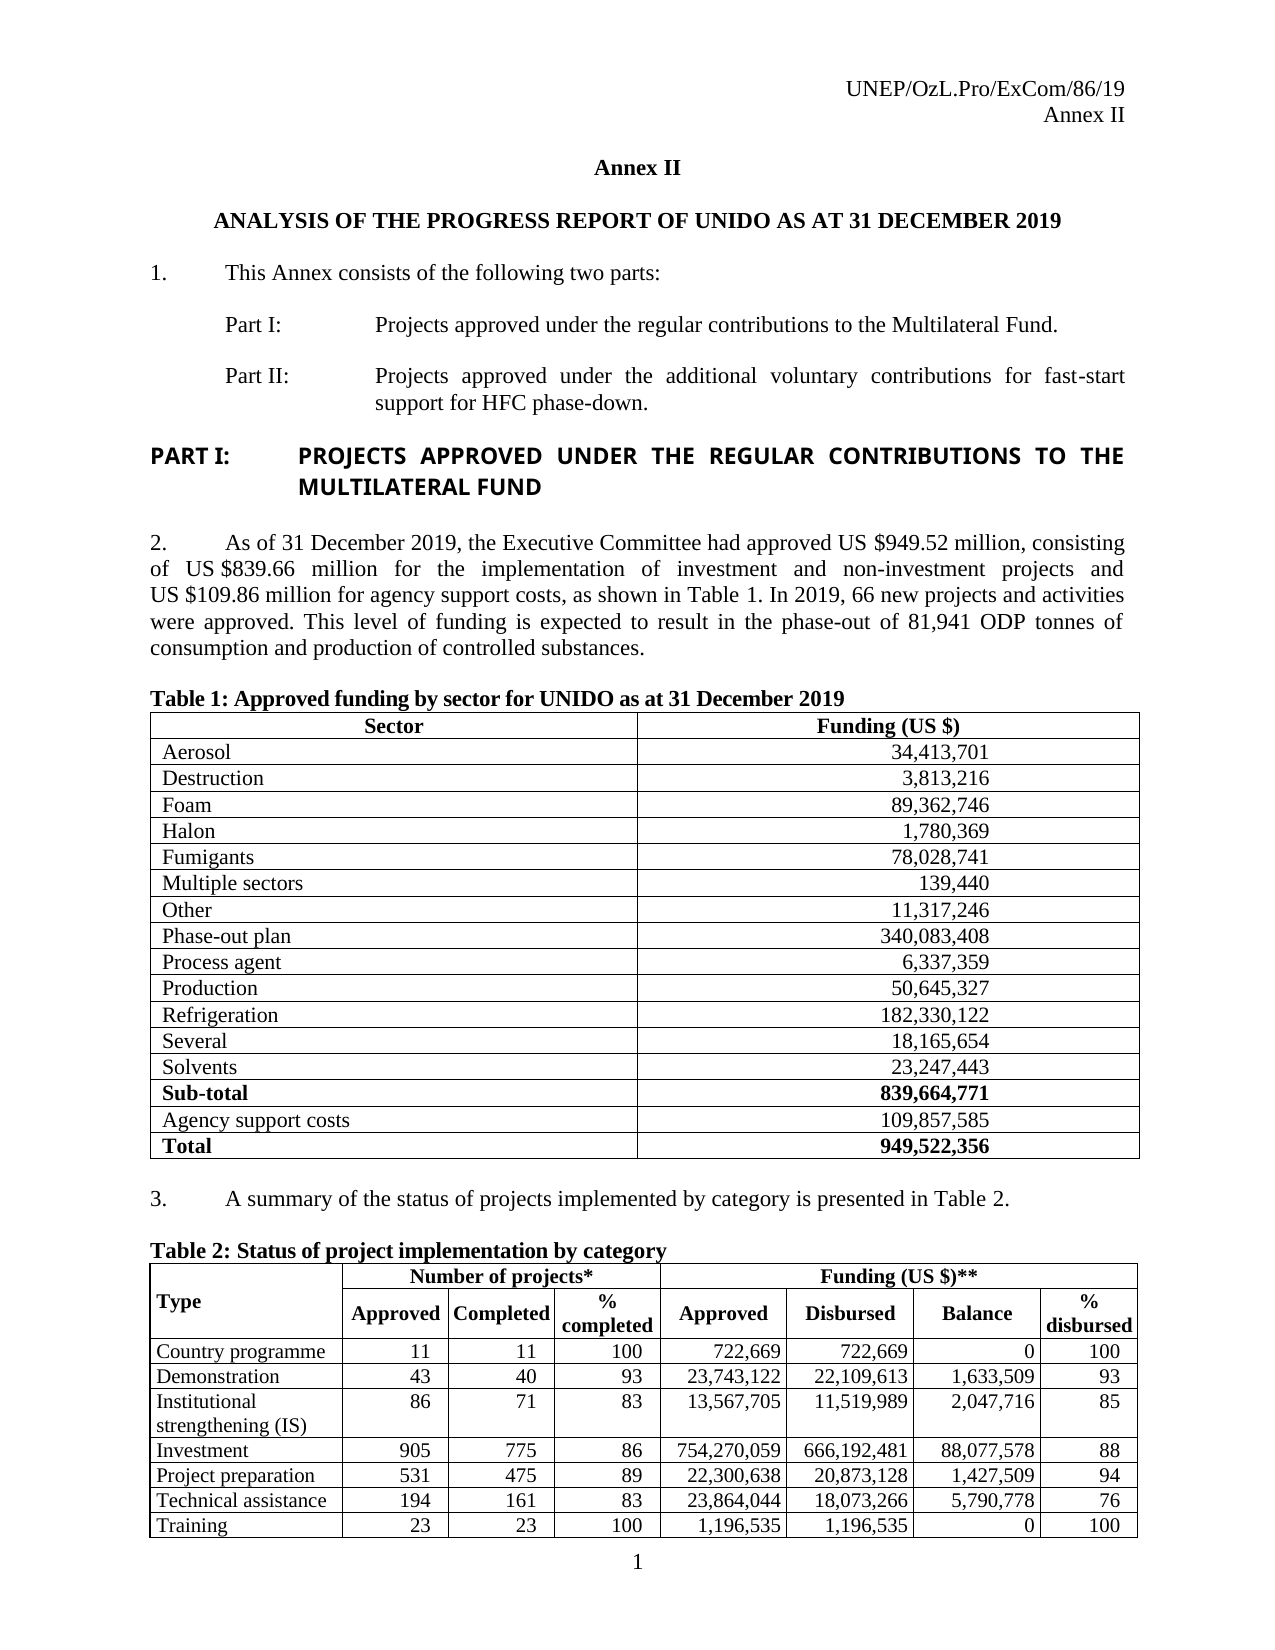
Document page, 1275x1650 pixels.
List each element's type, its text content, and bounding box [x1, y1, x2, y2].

table_cell 88,077,578 [914, 1438, 1040, 1462]
table_cell Sub-total [151, 1080, 637, 1106]
table_cell Aerosol [151, 739, 637, 764]
subtitle This Annex consists of the following two parts: [150, 259, 1125, 286]
table_cell 340,083,408 [638, 923, 1139, 948]
table_cell 1,196,535 [787, 1513, 913, 1537]
table_cell 83 [555, 1488, 660, 1512]
table_cell 23,743,122 [661, 1364, 786, 1388]
table_cell 0 [914, 1513, 1040, 1537]
table_cell 100 [1041, 1339, 1137, 1363]
table_cell 89 [555, 1463, 660, 1487]
table_cell 5,790,778 [914, 1488, 1040, 1512]
text Table 2: Status of project implementation by category [150, 1237, 1125, 1263]
subtitle Part I: Projects approved under the regular contributions to the Multilateral Fund. [225, 311, 1125, 337]
table_cell 83 [555, 1389, 660, 1437]
table_cell 93 [555, 1364, 660, 1388]
table_cell Phase-out plan [151, 923, 637, 948]
table_cell 85 [1041, 1389, 1137, 1437]
table_cell 22,300,638 [661, 1463, 786, 1487]
table_cell % completed [555, 1289, 660, 1337]
table_cell 194 [343, 1488, 448, 1512]
table_cell 775 [449, 1438, 554, 1462]
table_cell 1,780,369 [638, 818, 1139, 843]
table_cell 18,073,266 [787, 1488, 913, 1512]
table_cell Fumigants [151, 844, 637, 869]
table_cell 76 [1041, 1488, 1137, 1512]
table_cell Multiple sectors [151, 870, 637, 896]
table_cell Country programme [151, 1339, 342, 1363]
table_cell Demonstration [151, 1364, 342, 1388]
table_cell 1,427,509 [914, 1463, 1040, 1487]
table_cell 89,362,746 [638, 792, 1139, 817]
table_cell 2,047,716 [914, 1389, 1040, 1437]
table_cell Technical assistance [151, 1488, 342, 1512]
table_cell 11,519,989 [787, 1389, 913, 1437]
subtitle As of 31 December 2019, the Executive Committee had approved US $949.52 million, consisting of US $839.66 million for the implementation of investment and non-investment projects and US $109.86 million for agency support costs, as shown in Table 1. In 2019, 66 new projects and activities were approved. This level of funding is expected to result in the phase-out of 81,941 ODP tonnes of consumption and production of controlled substances. [150, 529, 1125, 661]
table_cell 11 [449, 1339, 554, 1363]
table_cell 182,330,122 [638, 1002, 1139, 1027]
table_cell Solvents [151, 1054, 637, 1079]
table_cell 94 [1041, 1463, 1137, 1487]
table_cell 23,864,044 [661, 1488, 786, 1512]
table_cell Project preparation [151, 1463, 342, 1487]
table_cell 11 [343, 1339, 448, 1363]
table_cell 13,567,705 [661, 1389, 786, 1437]
table_cell 531 [343, 1463, 448, 1487]
table_cell 1,633,509 [914, 1364, 1040, 1388]
table_cell 475 [449, 1463, 554, 1487]
table_cell 86 [555, 1438, 660, 1462]
table_cell 949,522,356 [638, 1133, 1139, 1158]
table_cell Refrigeration [151, 1002, 637, 1027]
table_cell 86 [343, 1389, 448, 1437]
table_cell 11,317,246 [638, 897, 1139, 922]
table_cell 88 [1041, 1438, 1137, 1462]
table_cell 666,192,481 [787, 1438, 913, 1462]
table_cell 3,813,216 [638, 765, 1139, 791]
title Annex II [150, 154, 1125, 180]
table_cell Several [151, 1028, 637, 1053]
subtitle Table 1: Approved funding by sector for UNIDO as at 31 December 2019 [150, 686, 1125, 712]
table_cell Investment [151, 1438, 342, 1462]
table_cell 0 [914, 1339, 1040, 1363]
table_cell Total [151, 1133, 637, 1158]
table_cell 22,109,613 [787, 1364, 913, 1388]
table_cell Training [151, 1513, 342, 1537]
table_header Type [151, 1264, 342, 1337]
table_cell 40 [449, 1364, 554, 1388]
table_cell 161 [449, 1488, 554, 1512]
table_header Number of projects* [343, 1264, 660, 1288]
table_cell 722,669 [661, 1339, 786, 1363]
table_cell Approved [343, 1289, 448, 1337]
table_cell Completed [449, 1289, 554, 1337]
title ANALYSIS OF THE PROGRESS REPORT OF UNIDO AS AT 31 DECEMBER 2019 [150, 207, 1125, 233]
table_cell 23 [449, 1513, 554, 1537]
table_cell 722,669 [787, 1339, 913, 1363]
table_cell 93 [1041, 1364, 1137, 1388]
table_cell 23 [343, 1513, 448, 1537]
table_cell 100 [1041, 1513, 1137, 1537]
table_cell Foam [151, 792, 637, 817]
table_cell 100 [555, 1339, 660, 1363]
table_cell 6,337,359 [638, 949, 1139, 974]
subtitle Part II: Projects approved under the additional voluntary contributions for fast-start support for HFC phase-down. [225, 362, 1125, 415]
table_cell Production [151, 975, 637, 1001]
table_cell 905 [343, 1438, 448, 1462]
table_cell 43 [343, 1364, 448, 1388]
table_cell 23,247,443 [638, 1054, 1139, 1079]
subtitle A summary of the status of projects implemented by category is presented in Table 2. [150, 1186, 1125, 1212]
table_cell 139,440 [638, 870, 1139, 896]
table_cell Approved [661, 1289, 786, 1337]
table_cell Institutional strengthening (IS) [151, 1389, 342, 1437]
table_cell 109,857,585 [638, 1107, 1139, 1132]
table_header Sector [151, 713, 637, 738]
table_cell 18,165,654 [638, 1028, 1139, 1053]
table_cell 50,645,327 [638, 975, 1139, 1001]
title Part I: Projects approved under the regular contributions to the Multilateral Fund [150, 440, 1125, 502]
table_cell 754,270,059 [661, 1438, 786, 1462]
table_cell 71 [449, 1389, 554, 1437]
table_cell % disbursed [1041, 1289, 1137, 1337]
table_cell Halon [151, 818, 637, 843]
table_cell Balance [914, 1289, 1040, 1337]
table_cell 100 [555, 1513, 660, 1537]
table_cell Disbursed [787, 1289, 913, 1337]
table_cell 1,196,535 [661, 1513, 786, 1537]
table_cell 34,413,701 [638, 739, 1139, 764]
table_cell Other [151, 897, 637, 922]
table_cell 20,873,128 [787, 1463, 913, 1487]
table_cell Agency support costs [151, 1107, 637, 1132]
table_cell Process agent [151, 949, 637, 974]
table_cell 78,028,741 [638, 844, 1139, 869]
table_cell Destruction [151, 765, 637, 791]
table_header Funding (US $)** [661, 1264, 1137, 1288]
table_cell 839,664,771 [638, 1080, 1139, 1106]
table_header Funding (US $) [638, 713, 1139, 738]
